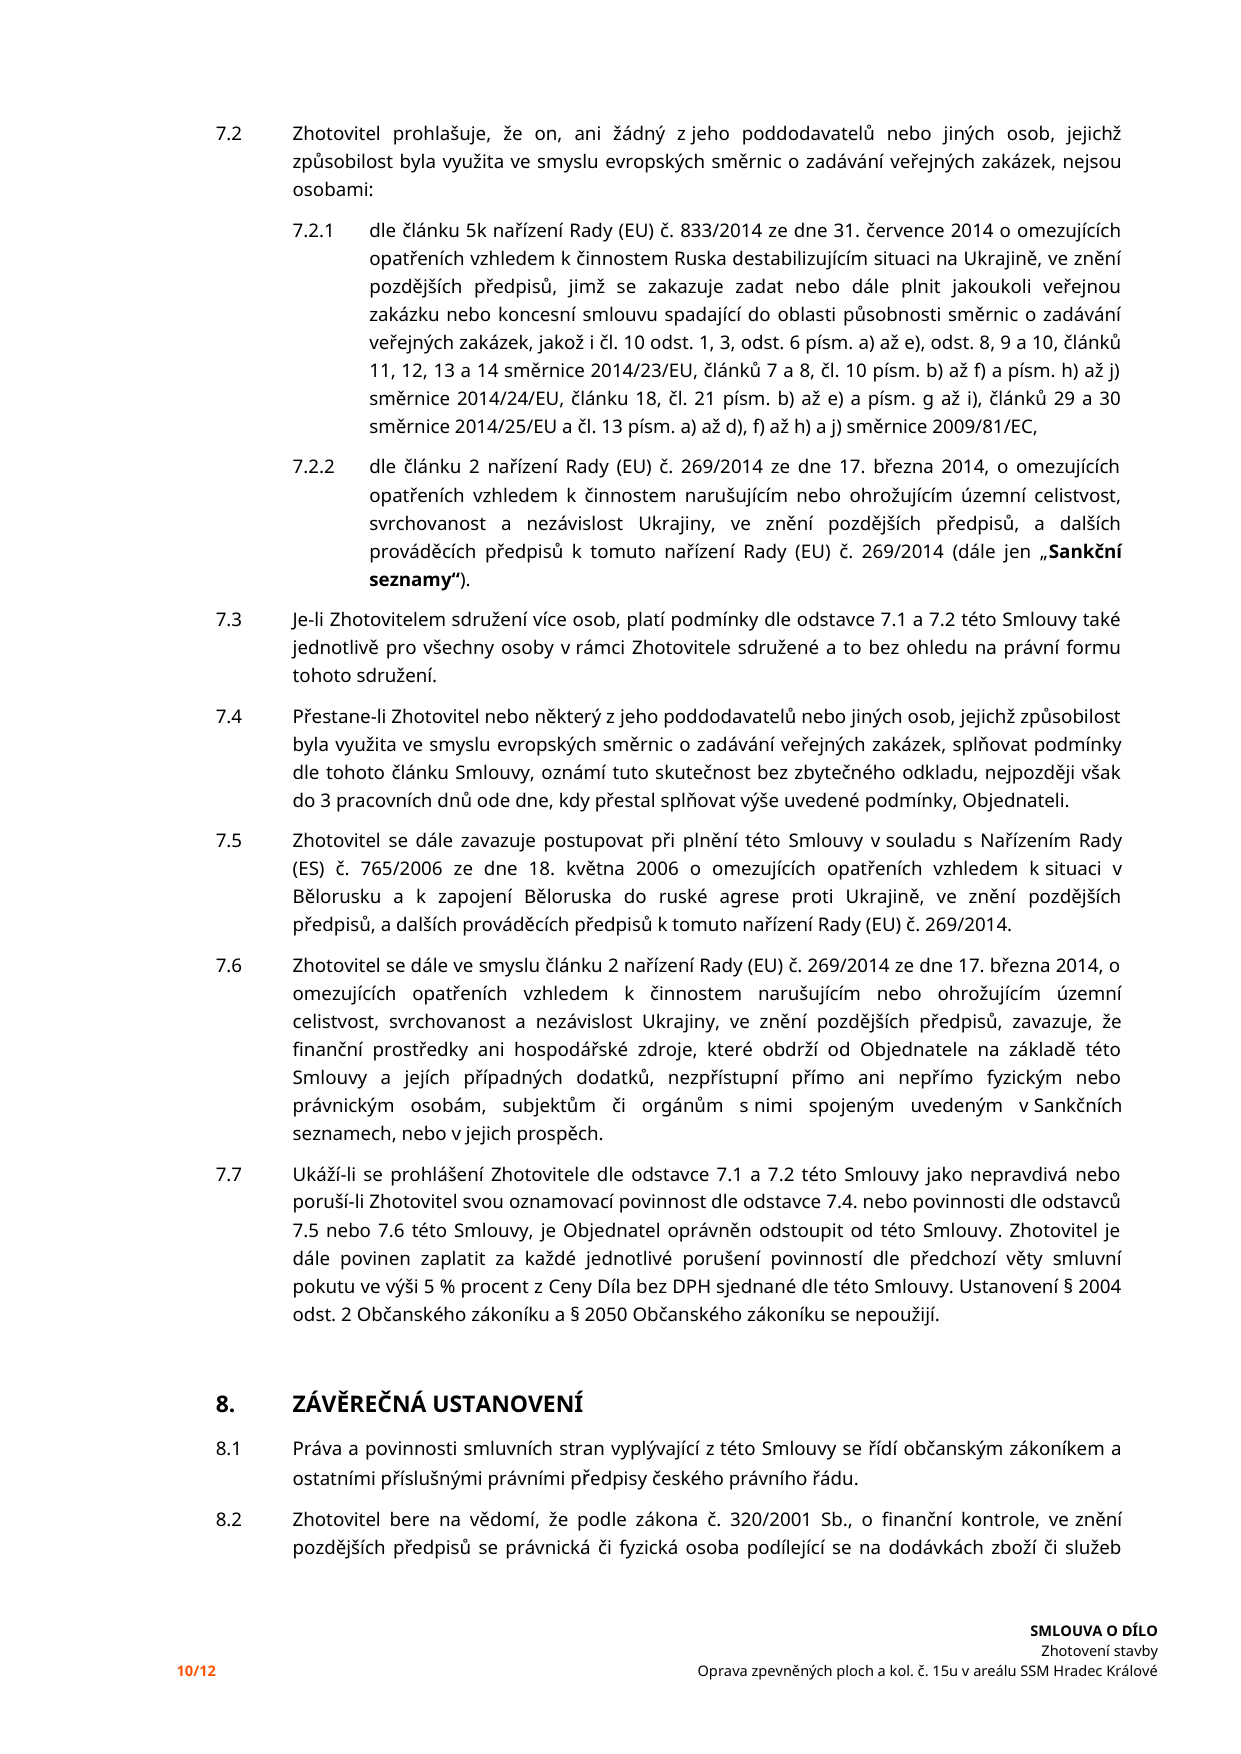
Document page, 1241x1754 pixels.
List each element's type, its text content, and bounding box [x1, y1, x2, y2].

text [216, 1507, 1122, 1560]
text dle článku 5k nařízení Rady (EU) č. 833/2014 ze dne 31. července 2014 o omezujících opatřeních vzhledem k činnostem Ruska destabilizujícím situaci na Ukrajině, ve znění pozdějších předpisů, jimž se zakazuje zadat nebo dále plnit jakoukoli veřejnou zakázku nebo koncesní smlouvu spadající do oblasti působnosti směrnic o zadávání veřejných zakázek, jakož i čl. 10 odst. 1, 3, odst. 6 písm. a) až e), odst. 8, 9 a 10, článků 11, 12, 13 a 14 směrnice 2014/23/EU, článků 7 a 8, čl. 10 písm. b) až f) a písm. h) až j) směrnice 2014/24/EU, článku 18, čl. 21 písm. b) až e) a písm. g až i), článků 29 a 30 směrnice 2014/25/EU a čl. 13 písm. a) až d), f) až h) a j) směrnice 2009/81/EC, [292, 217, 1122, 439]
text dle článku 2 nařízení Rady (EU) č. 269/2014 ze dne 17. března 2014, o omezujících opatřeních vzhledem k činnostem narušujícím nebo ohrožujícím územní celistvost, svrchovanost a nezávislost Ukrajiny, ve znění pozdějších předpisů, a dalších prováděcích předpisů k tomuto nařízení Rady (EU) č. 269/2014 (dále jen „Sankční seznamy“). [292, 454, 1122, 591]
text Zhotovitel prohlašuje, že on, ani žádný z jeho poddodavatelů nebo jiných osob, jejichž způsobilost byla využita ve smyslu evropských směrnic o zadávání veřejných zakázek, nejsou osobami: [216, 121, 1122, 202]
text Přestane-li Zhotovitel nebo některý z jeho poddodavatelů nebo jiných osob, jejichž způsobilost byla využita ve smyslu evropských směrnic o zadávání veřejných zakázek, splňovat podmínky dle tohoto článku Smlouvy, oznámí tuto skutečnost bez zbytečného odkladu, nejpozději však do 3 pracovních dnů ode dne, kdy přestal splňovat výše uvedené podmínky, Objednateli. [216, 703, 1122, 813]
text Je-li Zhotovitelem sdružení více osob, platí podmínky dle odstavce 7.1 a 7.2 této Smlouvy také jednotlivě pro všechny osoby v rámci Zhotovitele sdružené a to bez ohledu na právní formu tohoto sdružení. [216, 606, 1122, 688]
text Zhotovitel se dále zavazuje postupovat při plnění této Smlouvy v souladu s Nařízením Rady (ES) č. 765/2006 ze dne 18. května 2006 o omezujících opatřeních vzhledem k situaci v Bělorusku a k zapojení Běloruska do ruské agrese proti Ukrajině, ve znění pozdějších předpisů, a dalších prováděcích předpisů k tomuto nařízení Rady (EU) č. 269/2014. [216, 828, 1122, 937]
text Práva a povinnosti smluvních stran vyplývající z této Smlouvy se řídí občanským zákoníkem a ostatními příslušnými právními předpisy českého právního řádu. [216, 1435, 1122, 1491]
text Zhotovitel se dále ve smyslu článku 2 nařízení Rady (EU) č. 269/2014 ze dne 17. března 2014, o omezujících opatřeních vzhledem k činnostem narušujícím nebo ohrožujícím územní celistvost, svrchovanost a nezávislost Ukrajiny, ve znění pozdějších předpisů, zavazuje, že finanční prostředky ani hospodářské zdroje, které obdrží od Objednatele na základě této Smlouvy a jejích případných dodatků, nezpřístupní přímo ani nepřímo fyzickým nebo právnickým osobám, subjektům či orgánům s nimi spojeným uvedeným v Sankčních seznamech, nebo v jejich prospěch. [216, 952, 1122, 1146]
text Ukáží-li se prohlášení Zhotovitele dle odstavce 7.1 a 7.2 této Smlouvy jako nepravdivá nebo poruší-li Zhotovitel svou oznamovací povinnost dle odstavce 7.4. nebo povinnosti dle odstavců 7.5 nebo 7.6 této Smlouvy, je Objednatel oprávněn odstoupit od této Smlouvy. Zhotovitel je dále povinen zaplatit za každé jednotlivé porušení povinností dle předchozí věty smluvní pokutu ve výši 5 % procent z Ceny Díla bez DPH sjednané dle této Smlouvy. Ustanovení § 2004 odst. 2 Občanského zákoníku a § 2050 Občanského zákoníku se nepoužijí. [216, 1161, 1122, 1326]
text ZÁVĚREČNÁ USTANOVENÍ [216, 1388, 1122, 1419]
